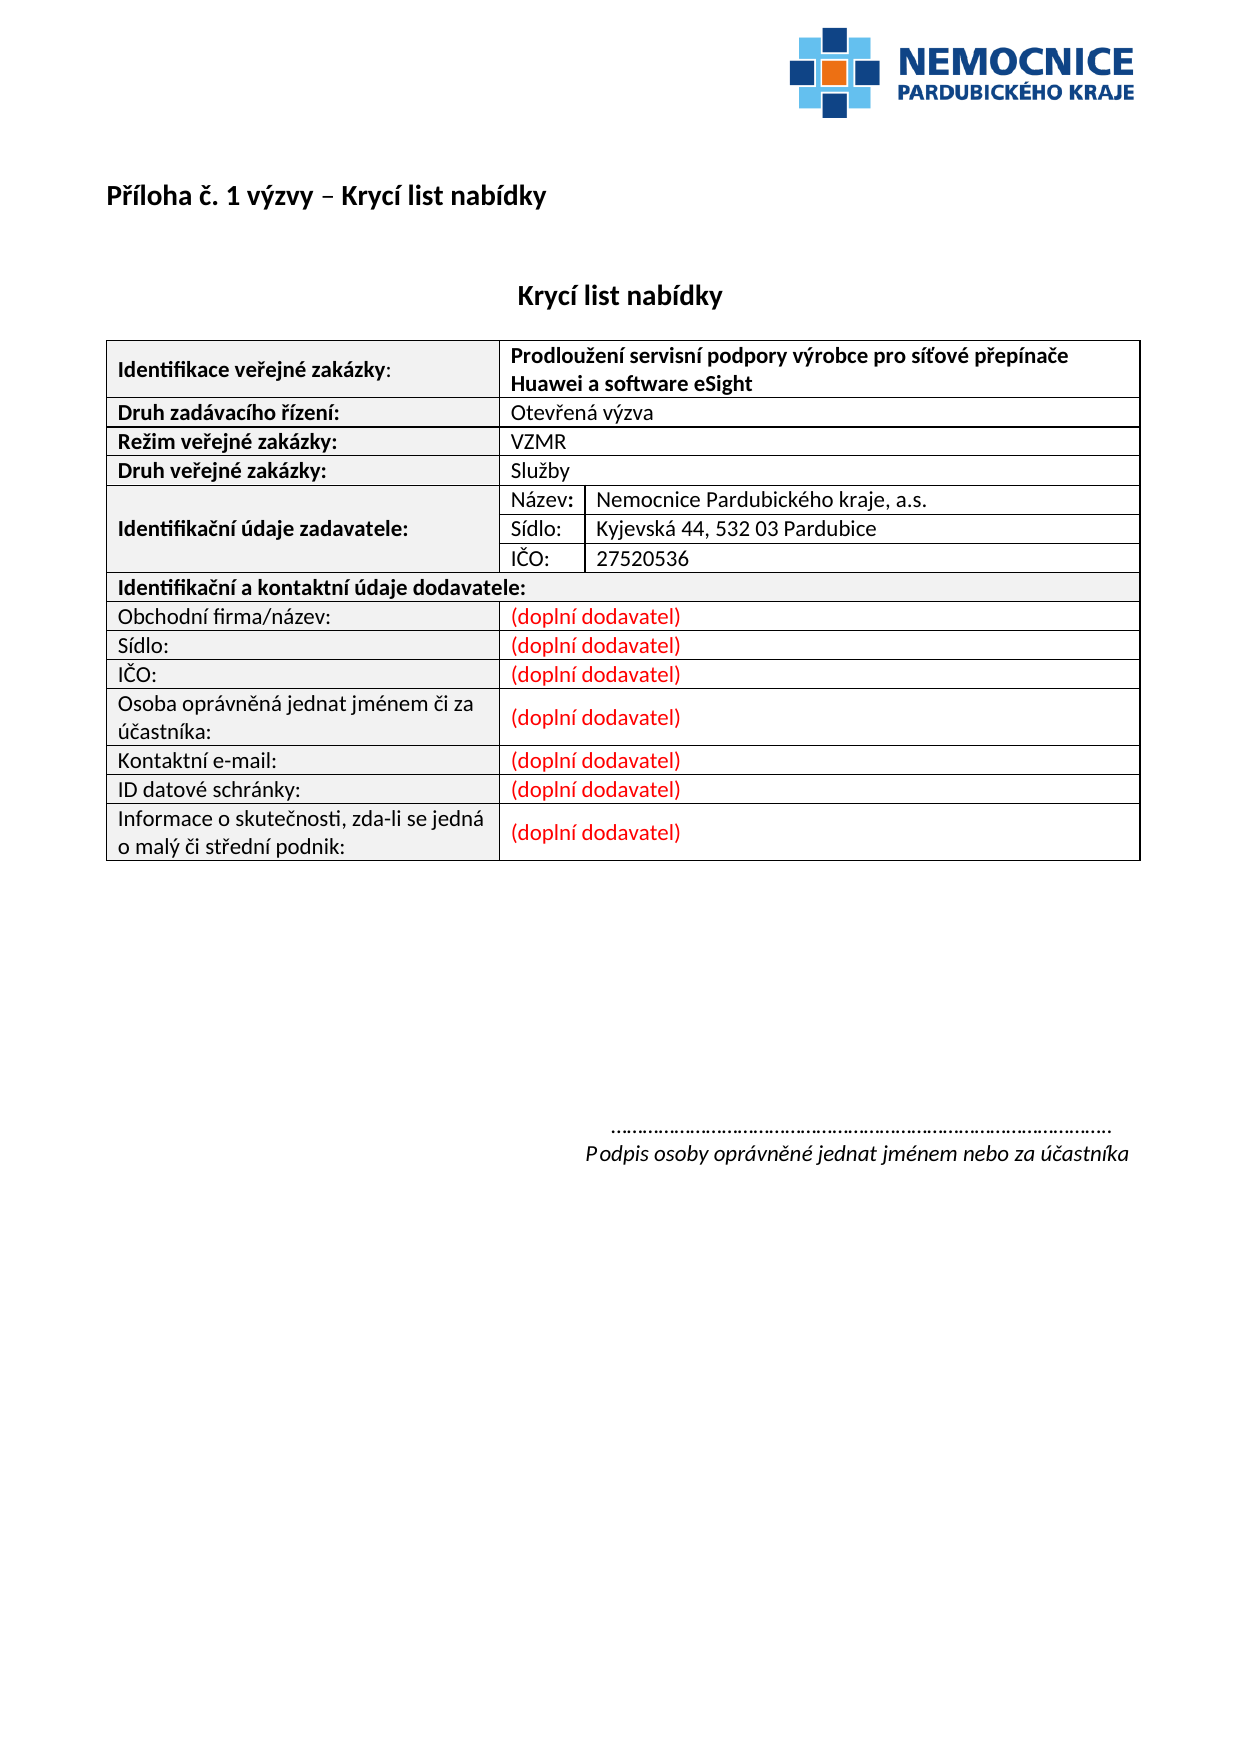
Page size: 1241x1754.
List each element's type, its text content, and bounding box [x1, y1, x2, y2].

table_cell (doplní dodavatel) [500, 689, 1139, 745]
table_cell Druh zadávacího řízení: [107, 398, 499, 426]
table_cell Identifikační a kontaktní údaje dodavatele: [107, 573, 1139, 601]
table_cell Služby [500, 456, 1139, 484]
table_cell Identifikační údaje zadavatele: [107, 486, 499, 572]
table_cell Kontaktní e-mail: [107, 746, 499, 774]
table_cell Kyjevská 44, 532 03 Pardubice [586, 515, 1139, 543]
table_cell 27520536 [586, 544, 1139, 572]
table_cell Informace o skutečnosti, zda-li se jedná o malý či střední podnik: [107, 804, 499, 860]
table_cell (doplní dodavatel) [500, 602, 1139, 630]
table_cell ID datové schránky: [107, 775, 499, 803]
table_cell Druh veřejné zakázky: [107, 456, 499, 484]
table_cell Režim veřejné zakázky: [107, 428, 499, 455]
table_cell Sídlo: [107, 631, 499, 659]
text ………………………………………………………………………………….. [106, 1111, 1134, 1139]
table_cell (doplní dodavatel) [500, 660, 1139, 688]
text Podpis osoby oprávněné jednat jménem nebo za účastníka [106, 1139, 1134, 1167]
table_cell Otevřená výzva [500, 398, 1139, 426]
table_cell Osoba oprávněná jednat jménem či za účastníka: [107, 689, 499, 745]
table_cell (doplní dodavatel) [500, 804, 1139, 860]
table_header Prodloužení servisní podpory výrobce pro síťové přepínače Huawei a software eSight [500, 341, 1139, 397]
table_cell (doplní dodavatel) [500, 746, 1139, 774]
table_header Identifikace veřejné zakázky: [107, 341, 499, 397]
table_cell Nemocnice Pardubického kraje, a.s. [586, 486, 1139, 513]
table_cell VZMR [500, 428, 1139, 455]
table_cell (doplní dodavatel) [500, 631, 1139, 659]
text Příloha č. 1 výzvy – Krycí list nabídky [106, 177, 1134, 213]
text Krycí list nabídky [106, 277, 1134, 312]
picture [788, 26, 1134, 119]
table_cell IČO: [500, 544, 584, 572]
table_cell IČO: [107, 660, 499, 688]
table_cell Název: [500, 486, 584, 513]
table_cell Obchodní firma/název: [107, 602, 499, 630]
table_cell (doplní dodavatel) [500, 775, 1139, 803]
table_cell Sídlo: [500, 515, 584, 543]
